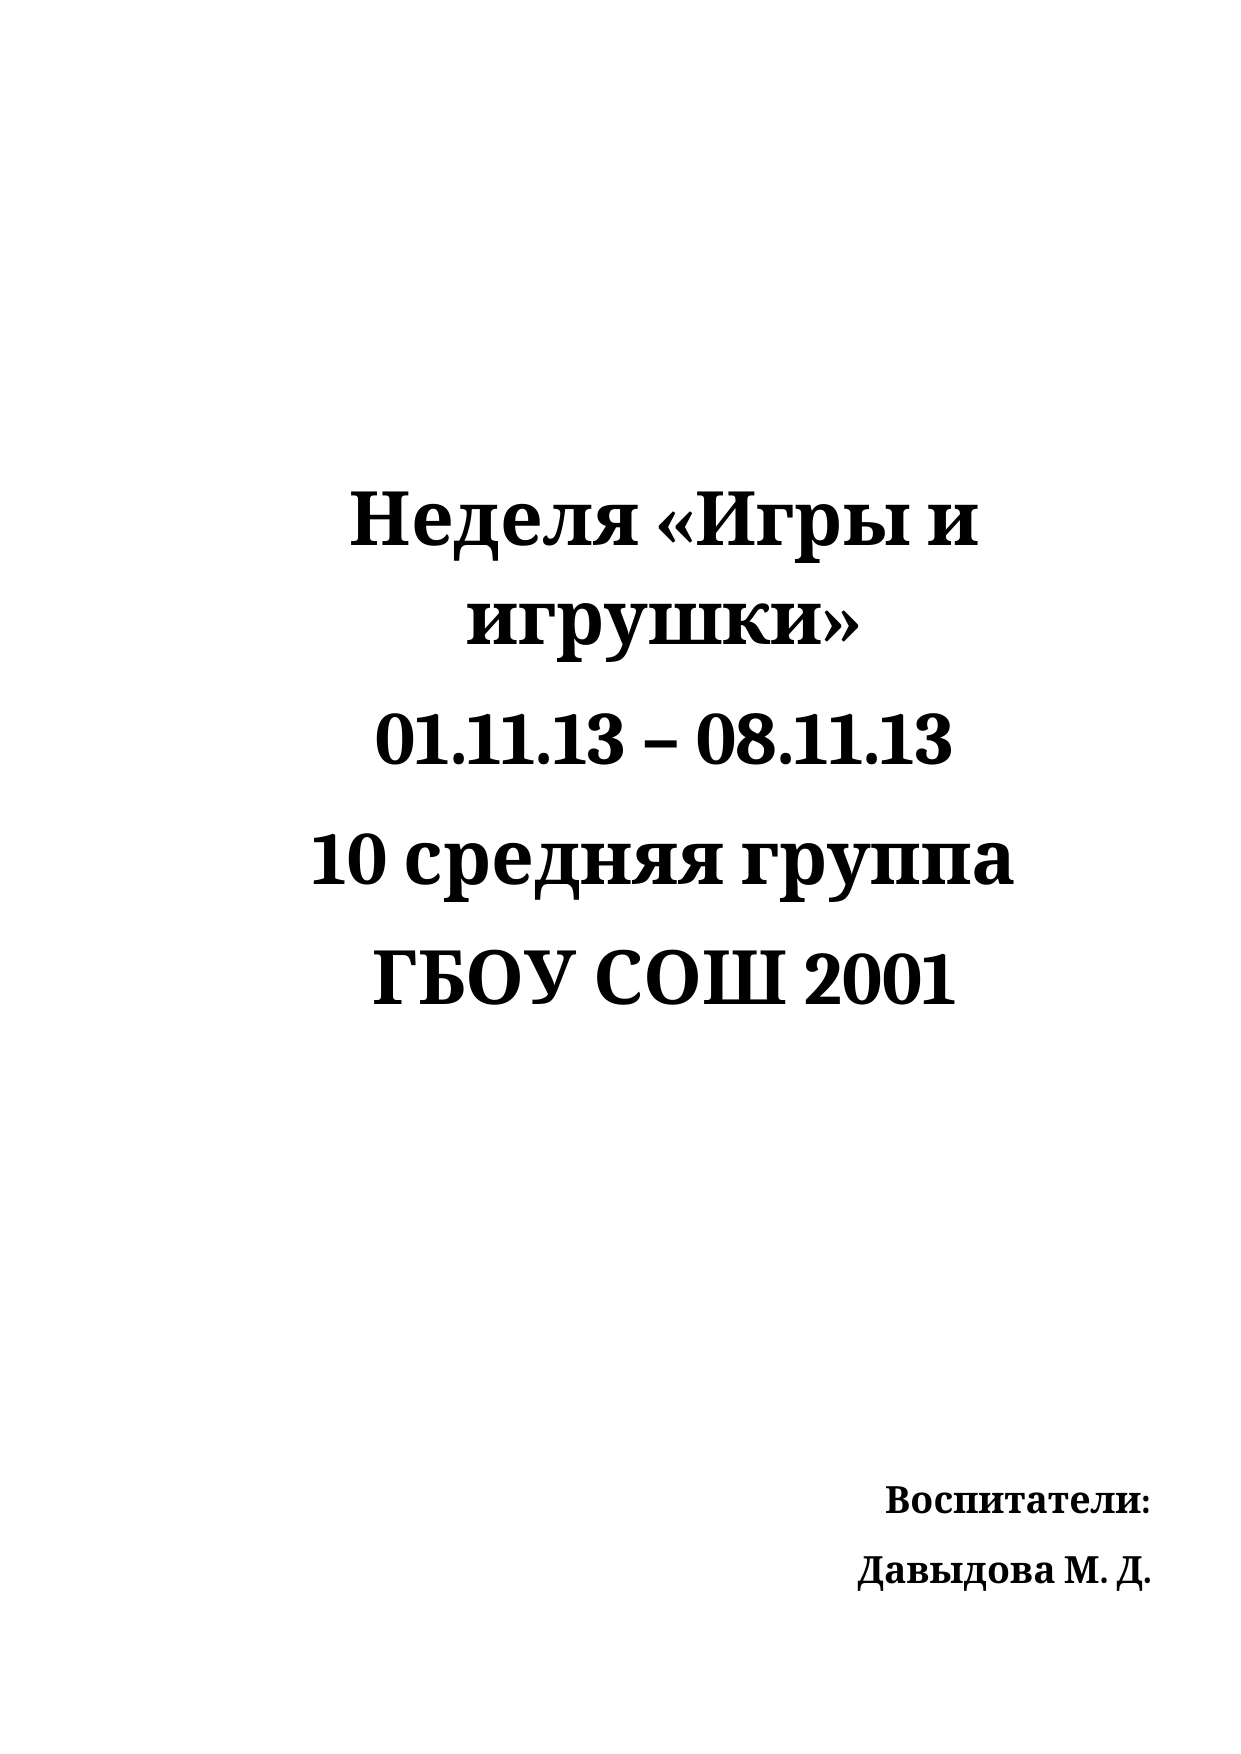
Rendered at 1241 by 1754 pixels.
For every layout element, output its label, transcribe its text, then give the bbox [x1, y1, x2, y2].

text 01.11.13 – 08.11.13 [177, 697, 1152, 783]
text Воспитатели: [177, 1480, 1152, 1523]
text 10 средняя группа [177, 817, 1152, 903]
text Давыдова М. Д. [177, 1550, 1152, 1593]
text ГБОУ СОШ 2001 [177, 937, 1152, 1023]
text Неделя «Игры и игрушки» [177, 478, 1152, 663]
